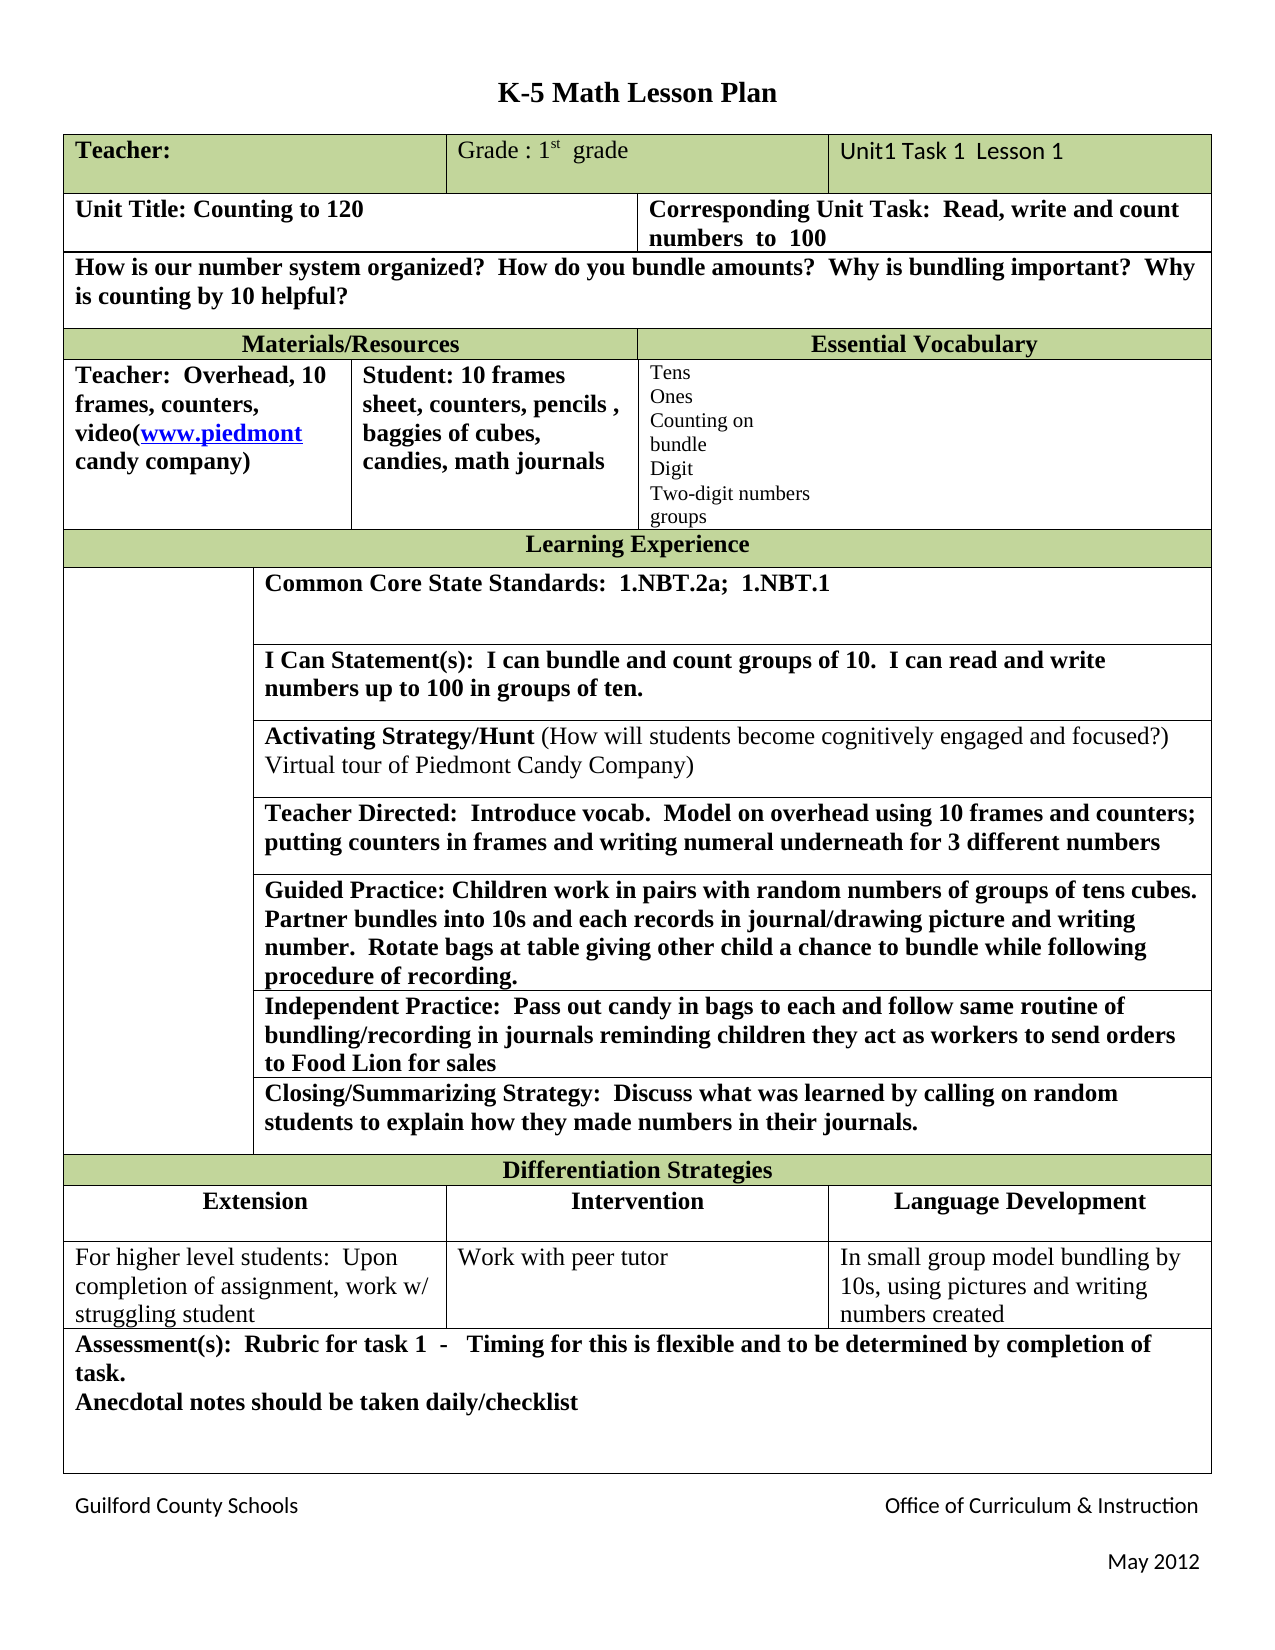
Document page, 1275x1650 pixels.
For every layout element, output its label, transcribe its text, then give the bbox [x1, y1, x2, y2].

table_cell Activating Strategy/Hunt (How will students become cognitively engaged and focused?) Virtual tour of Piedmont Candy Company) [254, 721, 1211, 797]
table_cell Essential Vocabulary [638, 329, 1211, 359]
table_header Grade : 1st grade [447, 135, 828, 193]
table_cell Tens Ones Counting on bundle Digit Two-digit numbers groups [639, 360, 1211, 528]
table_cell Student: 10 frames sheet, counters, pencils , baggies of cubes, candies, math journals [352, 360, 638, 528]
table_cell Learning Experience [64, 530, 1211, 567]
table_cell [64, 568, 253, 1154]
table_cell In small group model bundling by 10s, using pictures and writing numbers created [829, 1242, 1211, 1328]
table_header Unit1 Task 1 Lesson 1 [829, 135, 1211, 193]
table_cell I Can Statement(s): I can bundle and count groups of 10. I can read and write numbers up to 100 in groups of ten. [254, 645, 1211, 720]
table_cell Unit Title: Counting to 120 [64, 194, 637, 251]
table_cell Corresponding Unit Task: Read, write and count numbers to 100 [638, 194, 1211, 251]
table_cell Standards: 1.NBT.2a; 1.NBT.1 [254, 568, 1211, 644]
table_cell Independent Practice: Pass out candy in bags to each and follow same routine of bundling/recording in journals reminding children they act as workers to send orders to Food Lion for sales [254, 991, 1211, 1077]
table_cell Work with peer tutor [447, 1242, 828, 1328]
table_cell Closing/Summarizing Strategy: Discuss what was learned by calling on random students to explain how they made numbers in their journals. [254, 1078, 1211, 1154]
table_header Teacher: [64, 135, 446, 193]
table_cell Extension [64, 1186, 446, 1241]
table_cell Guided Practice: Children work in pairs with random numbers of groups of tens cubes. Partner bundles into 10s and each records in journal/drawing picture and writing number. Rotate bags at table giving other child a chance to bundle while following procedure of recording. [254, 875, 1211, 990]
table_cell Language Development [829, 1186, 1211, 1241]
table_cell Intervention [447, 1186, 828, 1241]
table_cell Materials/Resources [64, 329, 637, 359]
table_cell How is our number system organized? How do you bundle amounts? Why is bundling important? Why is counting by 10 helpful? [64, 253, 1211, 328]
table_cell Assessment(s): Rubric for task 1 - Timing for this is flexible and to be determined by completion of task. Anecdotal notes should be taken daily/checklist [64, 1329, 1211, 1473]
table_cell Teacher: Overhead, 10 frames, counters, video(www.piedmont candy company) [64, 360, 351, 528]
table_cell Differentiation Strategies [64, 1155, 1211, 1185]
table_cell Teacher Directed: Introduce vocab. Model on overhead using 10 frames and counters; putting counters in frames and writing numeral underneath for 3 different numbers [254, 798, 1211, 874]
text K-5 Math Lesson Plan [75, 75, 1200, 108]
table_cell For higher level students: Upon completion of assignment, work w/ struggling student [64, 1242, 446, 1328]
